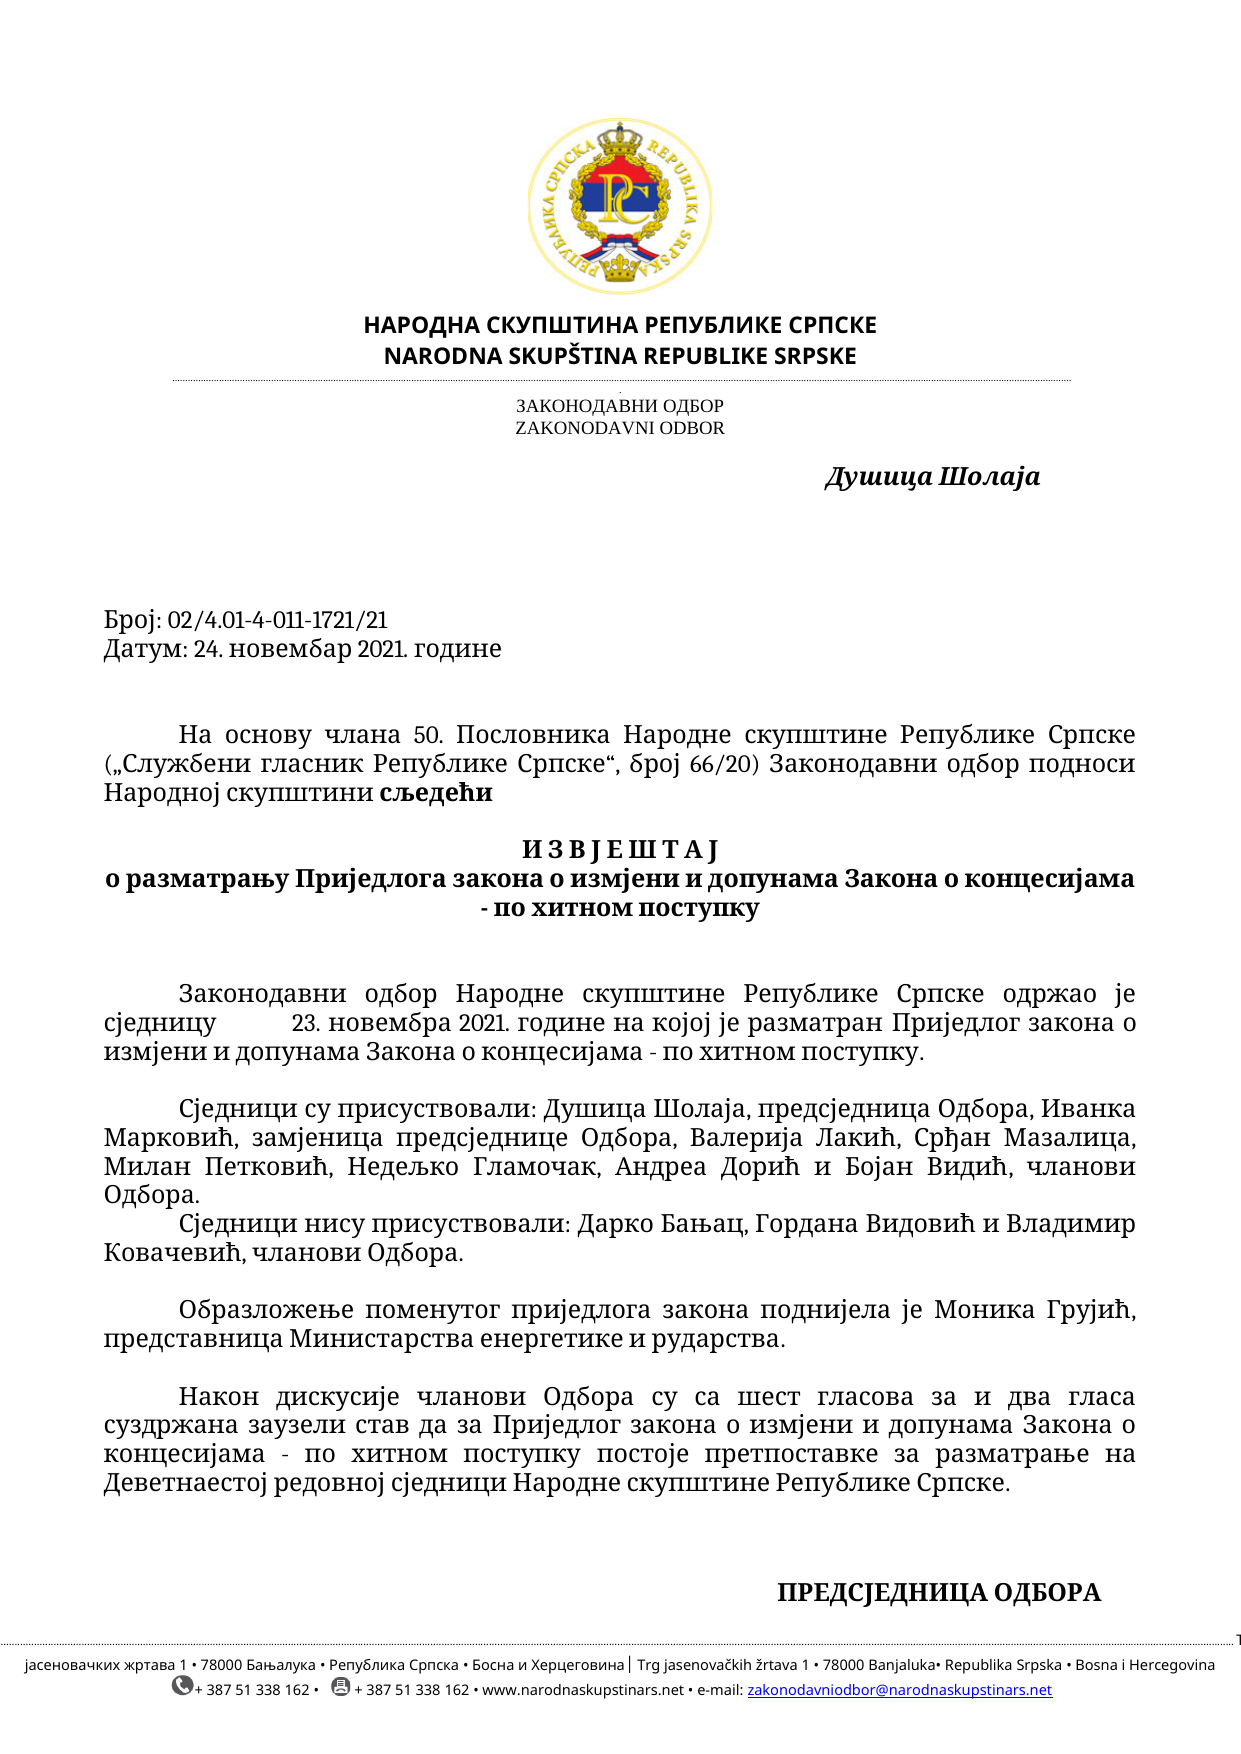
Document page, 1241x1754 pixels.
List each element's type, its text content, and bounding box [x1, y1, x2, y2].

text ПРЕДСЈЕДНИЦА ОДБОРА [103, 1579, 1137, 1608]
text о разматрању Приједлога закона о измјени и допунама Закона о концесијама - по хитном поступку [103, 865, 1137, 922]
text И З В Ј Е Ш Т А Ј [103, 836, 1137, 865]
text Сједници су присуствовали: Душица Шолаја, предсједница Одбора, Иванка Марковић, замјеница предсједнице Одбора, Валерија Лакић, Срђан Мазалица, Милан Петковић, Недељко Гламочак, Андреа Дорић и Бојан Видић, чланови Одбора. [103, 1095, 1137, 1210]
text Датум: 24. новембар 2021. године [103, 635, 1137, 664]
text Образложење поменутог приједлога закона поднијела је Моника Грујић, представница Министарства енергетике и рударства. [103, 1296, 1137, 1354]
text Сједници нису присуствовали: Дарко Бањац, Гордана Видовић и Владимир Ковачевић, чланови Одбора. [103, 1210, 1137, 1267]
text Након дискусије чланови Одбора су са шест гласова за и два гласа суздржана заузели став да за Приједлог закона о измјени и допунама Закона о концесијама - по хитном поступку постоје претпоставке за разматрање на Деветнаестој редовној сједници Народне скупштине Републике Српске. [103, 1382, 1137, 1497]
text Душица Шолаја [103, 462, 1137, 491]
text Број: 02/4.01-4-011-1721/21 [103, 606, 1137, 635]
text На основу члана 50. Пословника Народне скупштине Републике Српске („Службени гласник Републике Српске“, број 66/20) Законодавни одбор подноси Народној скупштини сљедећи [103, 721, 1137, 807]
text Законодавни одбор Народне скупштине Републике Српске одржао је сједницу 23. новембра 2021. године на којој је разматран Приједлог закона о измјени и допунама Закона о концесијама - по хитном поступку. [103, 980, 1137, 1066]
